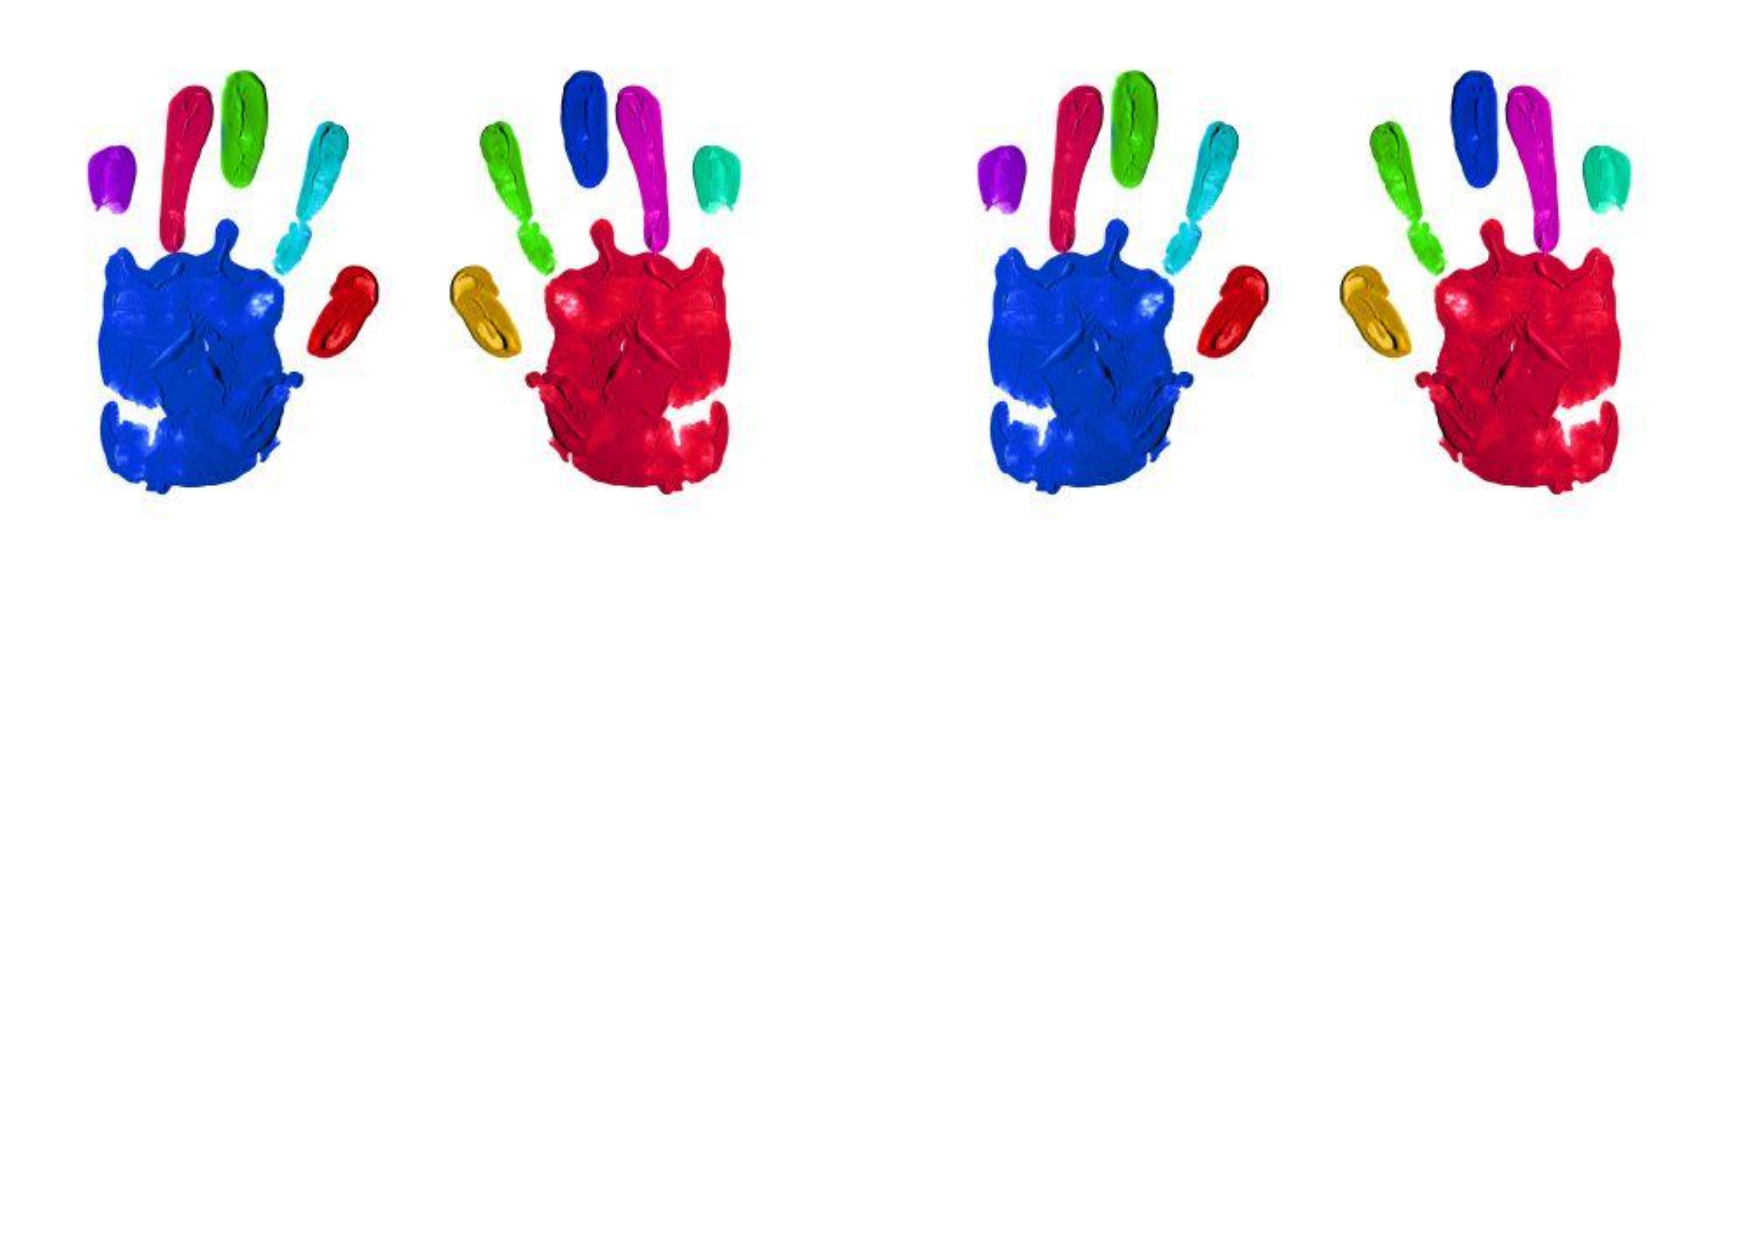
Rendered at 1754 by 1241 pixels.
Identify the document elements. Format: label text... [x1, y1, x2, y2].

picture [920, 41, 1702, 556]
picture [29, 41, 812, 556]
